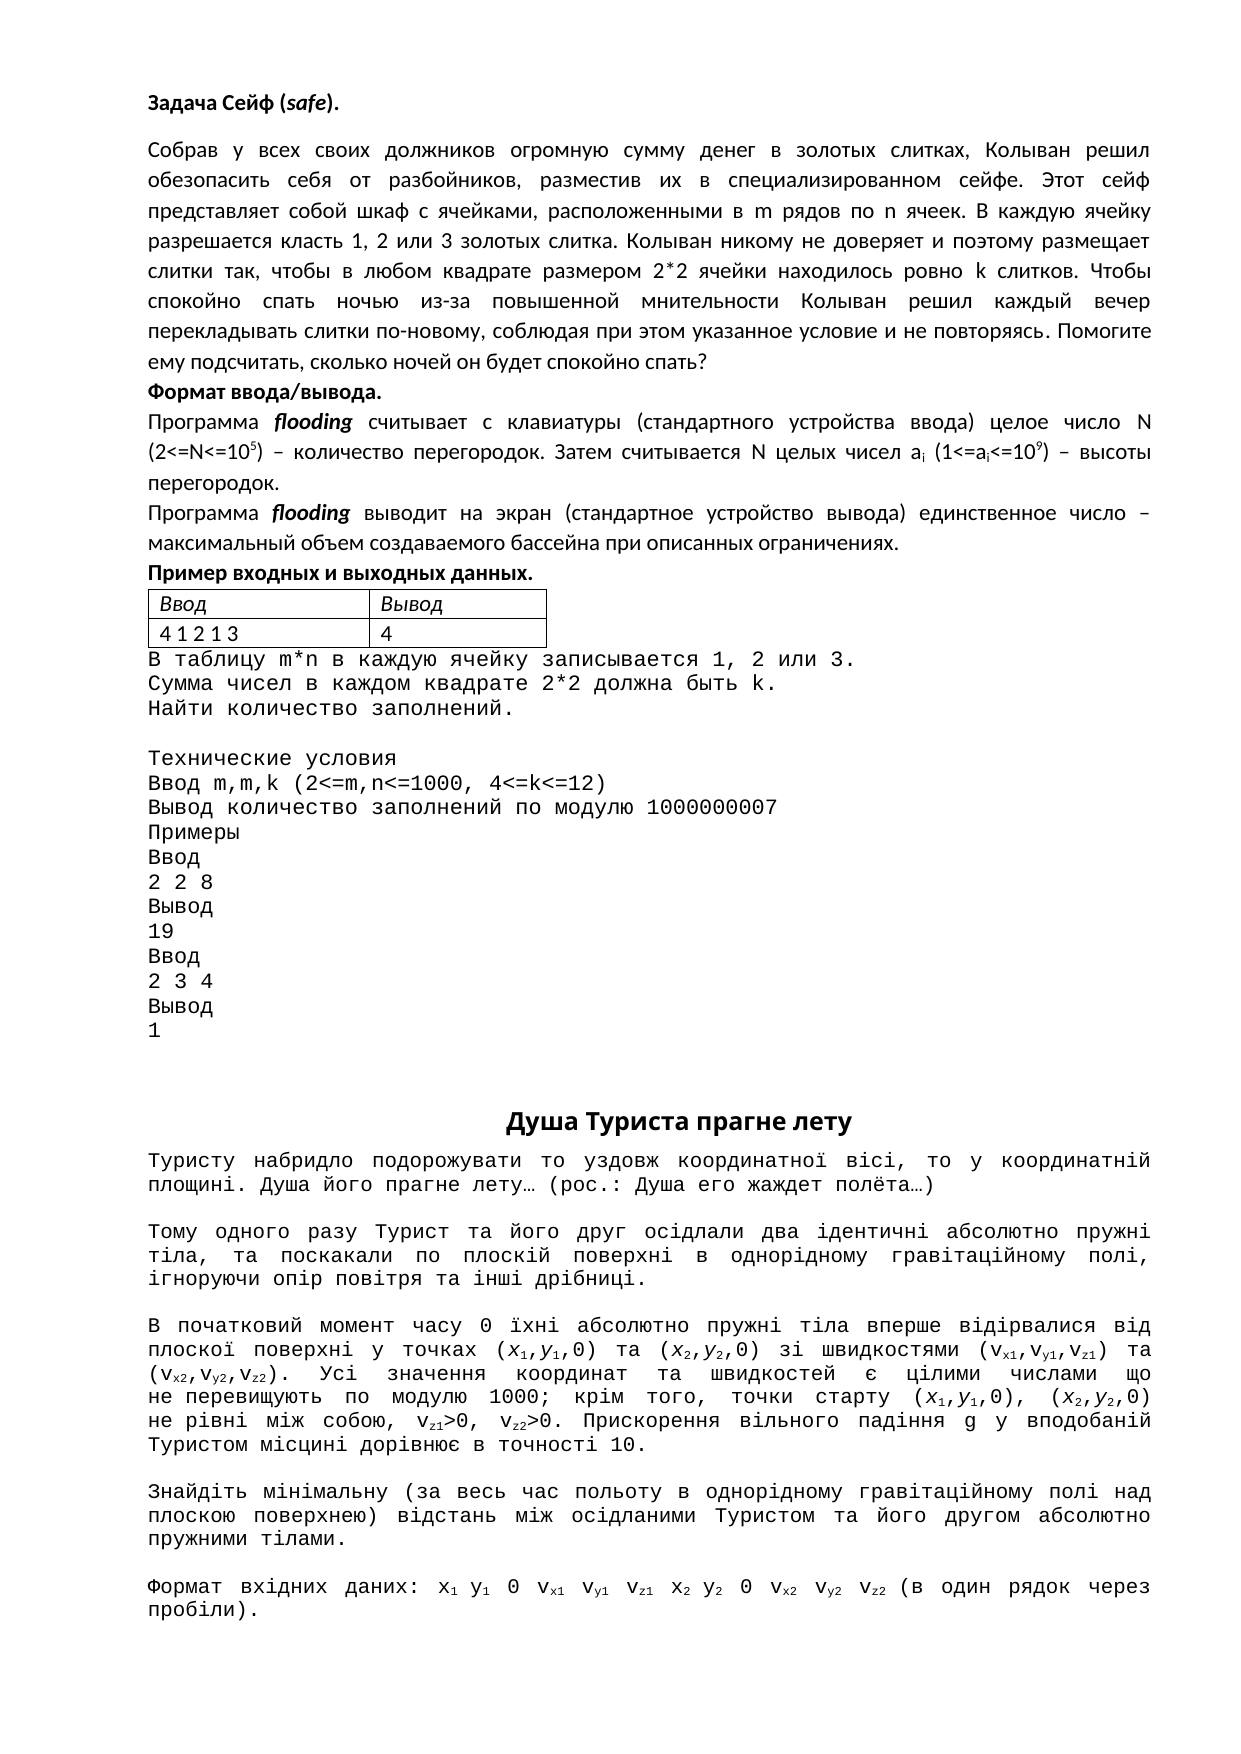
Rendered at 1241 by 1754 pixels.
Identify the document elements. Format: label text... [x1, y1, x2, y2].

text Тому одного разу Турист та його друг осідлали два ідентичні абсолютно пружні тіла, та поскакали по плоскій поверхні в однорідному гравітаційному полі, ігноруючи опір повітря та інші дрібниці. [148, 1221, 1152, 1292]
text Вывод [148, 896, 1152, 920]
text Формат ввода/вывода. [148, 377, 1152, 405]
table_header Вывод [370, 590, 546, 618]
text 1 [148, 1019, 1152, 1044]
text Ввод [148, 846, 1152, 871]
text Вывод [148, 995, 1152, 1019]
text 2 2 8 [148, 871, 1152, 896]
text Знайдіть мінімальну (за весь час польоту в однорідному гравітаційному полі над плоскою поверхнею) відстань між осідланими Туристом та його другом абсолютно пружними тілами. [148, 1481, 1152, 1552]
text В таблицу m*n в каждую ячейку записывается 1, 2 или 3. [148, 648, 1152, 672]
text Программа flooding выводит на экран (стандартное устройство вывода) единственное число – максимальный объем создаваемого бассейна при описанных ограничениях. [148, 498, 1152, 556]
text Собрав у всех своих должников огромную сумму денег в золотых слитках, Колыван решил обезопасить себя от разбойников, разместив их в специализированном сейфе. Этот сейф представляет собой шкаф с ячейками, расположенными в m рядов по n ячеек. В каждую ячейку разрешается класть 1, 2 или 3 золотых слитка. Колыван никому не доверяет и поэтому размещает слитки так, чтобы в любом квадрате размером 2*2 ячейки находилось ровно k слитков. Чтобы спокойно спать ночью из-за повышенной мнительности Колыван решил каждый вечер перекладывать слитки по-новому, соблюдая при этом указанное условие и не повторяясь. Помогите ему подсчитать, сколько ночей он будет спокойно спать? [148, 135, 1152, 375]
table_header Ввод [149, 590, 369, 618]
text 2 3 4 [148, 970, 1152, 995]
table_cell 4 [370, 619, 546, 647]
text Формат вхідних даних: x1 y1 0 vx1 vy1 vz1 x2 y2 0 vx2 vy2 vz2 (в один рядок через пробіли). [148, 1576, 1152, 1623]
text Программа flooding считывает с клавиатуры (стандартного устройства ввода) целое число N (2<=N<=105) – количество перегородок. Затем считывается N целых чисел аi (1<=аi<=109) – высоты перегородок. [148, 407, 1152, 496]
text Ввод [148, 945, 1152, 970]
text Задача Сейф (safe). [148, 88, 1152, 117]
text Найти количество заполнений. [148, 697, 1152, 722]
table_cell 4 1 2 1 3 [149, 619, 369, 647]
text Технические условия [148, 747, 1152, 772]
text Сумма чисел в каждом квадрате 2*2 должна быть k. [148, 672, 1152, 697]
text Душа Туриста прагне лету [148, 1103, 1152, 1137]
text Пример входных и выходных данных. [148, 558, 1152, 586]
text Ввод m,m,k (2<=m,n<=1000, 4<=k<=12) [148, 772, 1152, 796]
text Туристу набридло подорожувати то уздовж координатної вісі, то у координатній площині. Душа його прагне лету… (рос.: Душа его жаждет полёта…) [148, 1150, 1152, 1197]
text Вывод количество заполнений по модулю 1000000007 [148, 796, 1152, 821]
text Примеры [148, 821, 1152, 846]
text В початковий момент часу 0 їхні абсолютно пружні тіла вперше відірвалися від плоскої поверхні у точках (x1,y1,0) та (x2,y2,0) зі швидкостями (vx1,vy1,vz1) та (vx2,vy2,vz2). Усі значення координат та швидкостей є цілими числами що не перевищують по модулю 1000; крім того, точки старту (x1,y1,0), (x2,y2,0) не рівні між собою, vz1>0, vz2>0. Прискорення вільного падіння g у вподобаній Туристом місцині дорівнює в точності 10. [148, 1316, 1152, 1457]
text 19 [148, 920, 1152, 945]
